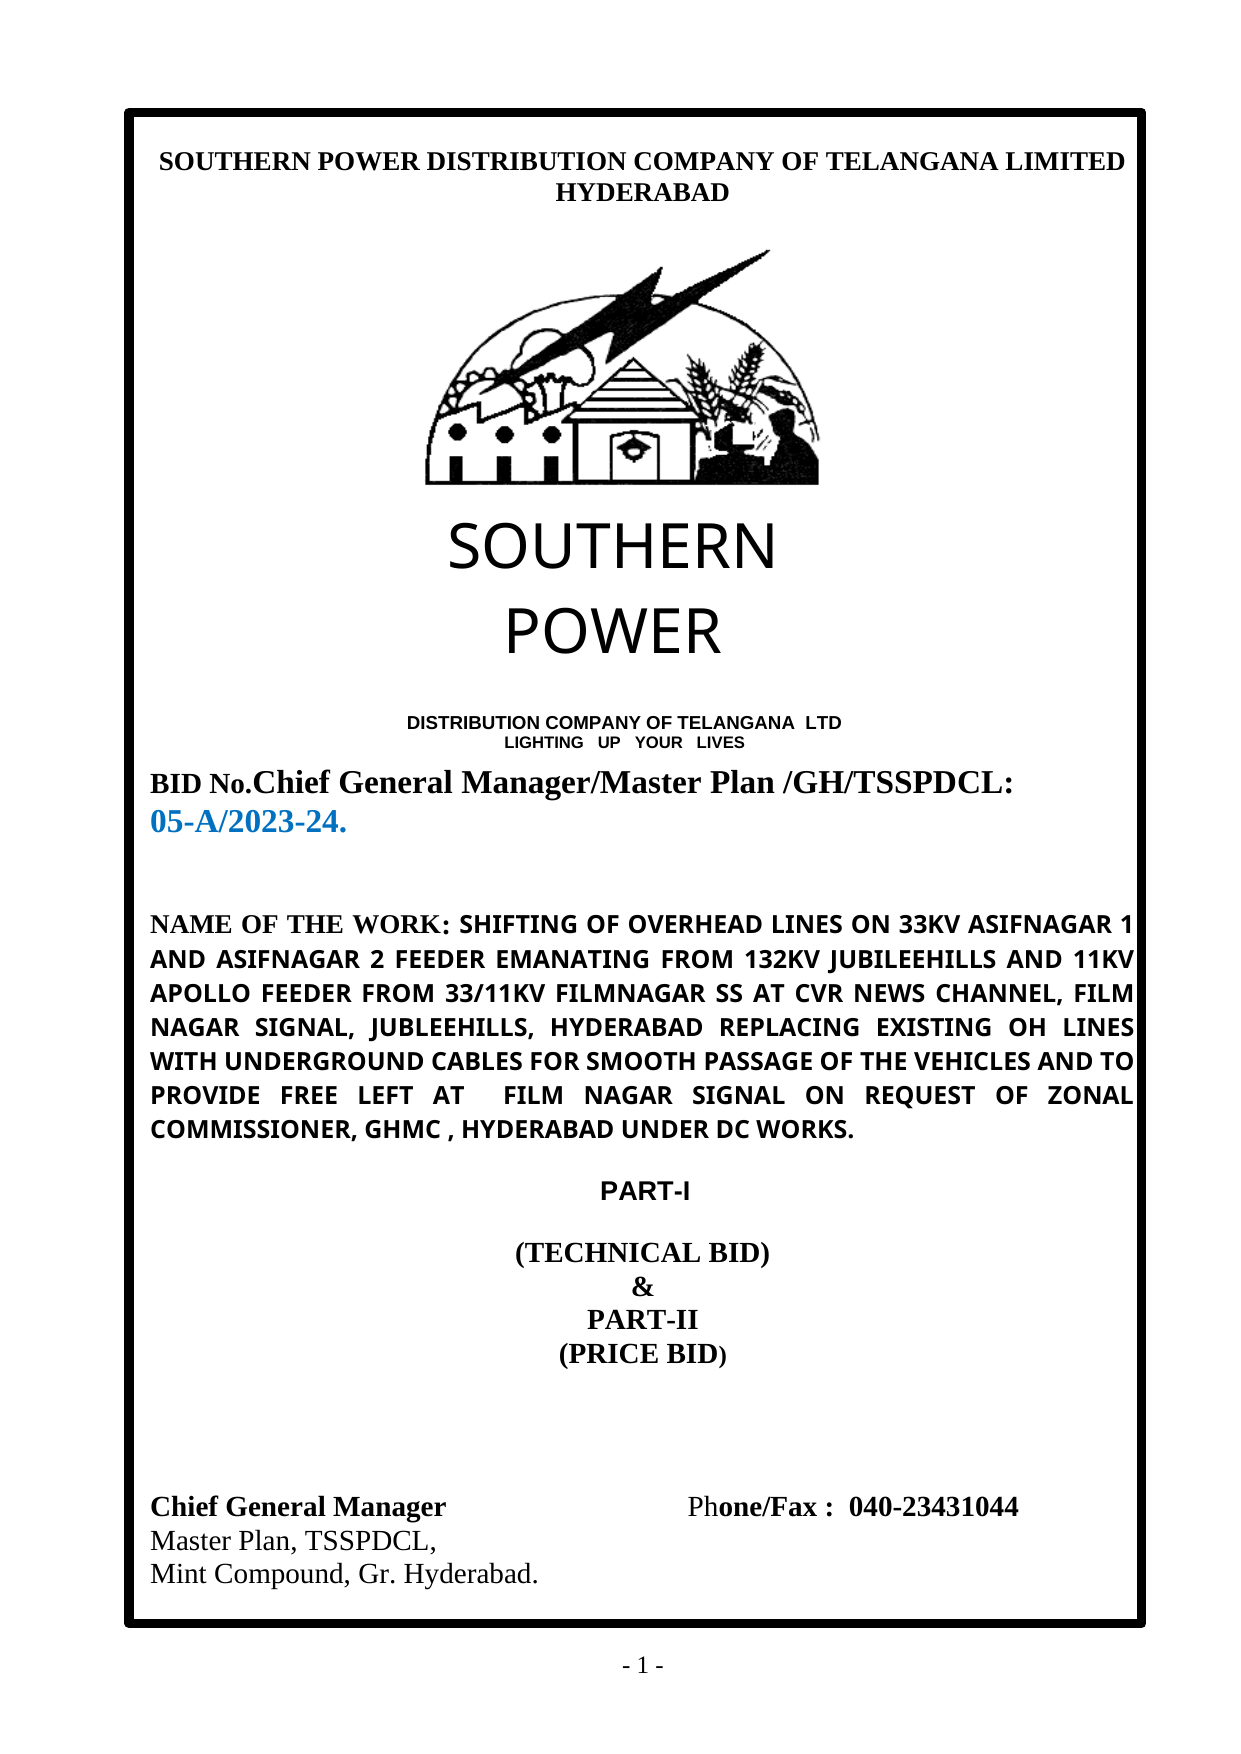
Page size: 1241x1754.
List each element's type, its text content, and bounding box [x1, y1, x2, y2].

text SOUTHERN POWER DISTRIBUTION COMPANY OF TELANGANA LIMITED [150, 144, 1135, 176]
text NAME OF THE WORK: SHIFTING OF OVERHEAD LINES ON 33KV ASIFNAGAR 1 AND ASIFNAGAR 2 FEEDER EMANATING FROM 132KV JUBILEEHILLS AND 11KV APOLLO FEEDER FROM 33/11KV FILMNAGAR SS AT CVR NEWS CHANNEL, FILM NAGAR SIGNAL, JUBLEEHILLS, HYDERABAD REPLACING EXISTING OH LINES WITH UNDERGROUND CABLES FOR SMOOTH PASSAGE OF THE VEHICLES AND TO PROVIDE FREE LEFT AT FILM NAGAR SIGNAL ON REQUEST OF ZONAL COMMISSIONER, GHMC , HYDERABAD UNDER DC WORKS. [150, 907, 1135, 1146]
text (PRICE BID) [150, 1336, 1135, 1369]
text Chief General Manager Phone/Fax : 040-23431044 [150, 1489, 1135, 1523]
picture [314, 224, 949, 495]
text Master Plan, TSSPDCL, [150, 1523, 1135, 1556]
text PART-I [525, 1175, 1135, 1206]
text & [150, 1269, 1135, 1302]
text (TECHNICAL BID) [150, 1235, 1135, 1269]
text Mint Compound, Gr. Hyderabad. [150, 1556, 1135, 1590]
text BID No.Chief General Manager/Master Plan /GH/TSSPDCL: 05-A/2023-24. [150, 763, 1135, 839]
text PART-II [150, 1302, 1135, 1336]
